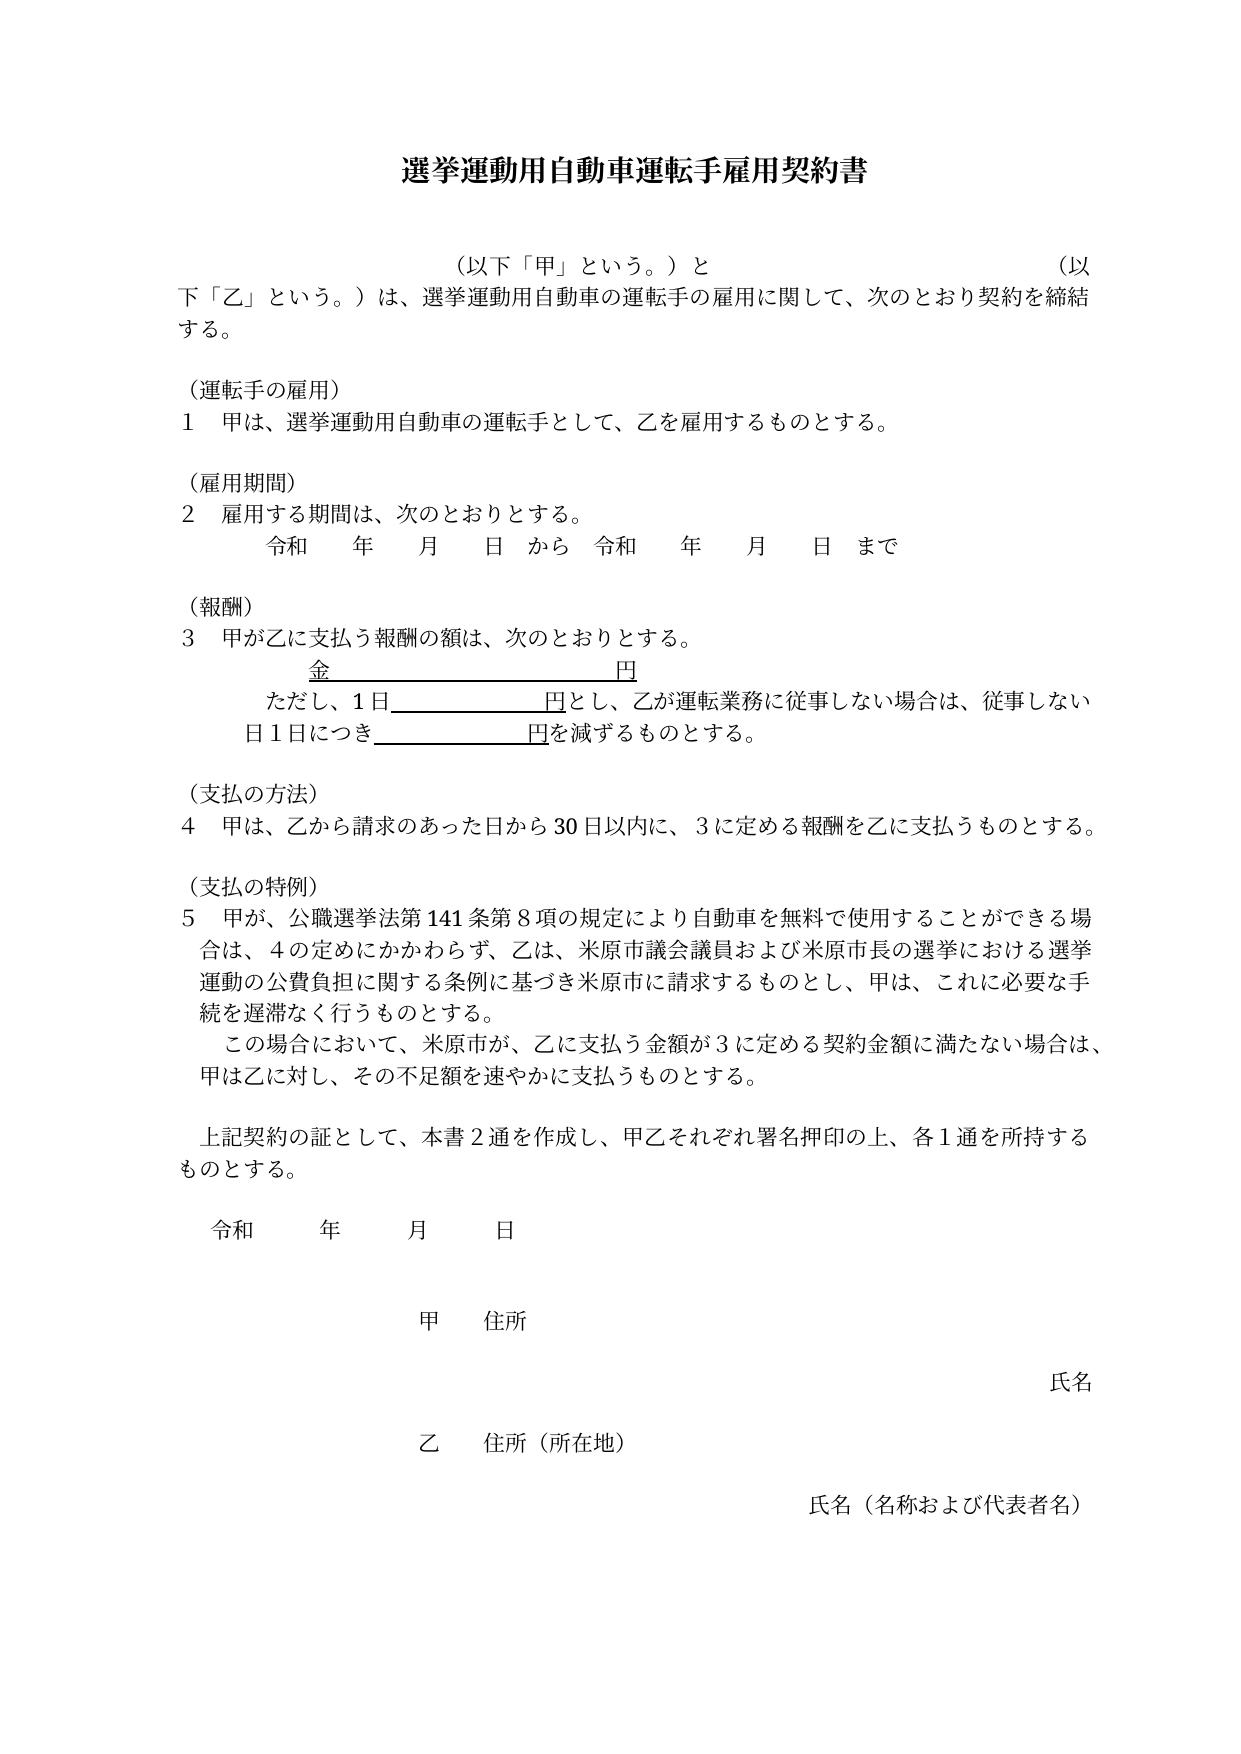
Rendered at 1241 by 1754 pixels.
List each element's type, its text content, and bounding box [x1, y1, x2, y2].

text （運転手の雇用） [177, 373, 1092, 405]
text １ 甲は、選挙運動用自動車の運転手として、乙を雇用するものとする。 [177, 405, 1092, 436]
text 氏名（名称および代表者名） [177, 1488, 1092, 1519]
text 甲 住所 [177, 1304, 1092, 1336]
text ２ 雇用する期間は、次のとおりとする。 [177, 497, 1092, 529]
text 令和 年 月 日 から 令和 年 月 日 まで [177, 529, 1092, 560]
text ５ 甲が、公職選挙法第141条第８項の規定により自動車を無料で使用することができる場合は、４の定めにかかわらず、乙は、米原市議会議員および米原市長の選挙における選挙運動の公費負担に関する条例に基づき米原市に請求するものとし、甲は、これに必要な手続を遅滞なく行うものとする。 [177, 902, 1092, 1028]
text ４ 甲は、乙から請求のあった日から30日以内に、３に定める報酬を乙に支払うものとする。 [177, 809, 1092, 840]
text 金 円 [177, 653, 1092, 684]
text 乙 住所（所在地） [177, 1427, 1092, 1458]
text （支払の特例） [177, 870, 1092, 902]
text 上記契約の証として、本書２通を作成し、甲乙それぞれ署名押印の上、各１通を所持するものとする。 [177, 1120, 1092, 1183]
text ただし、1日 円とし、乙が運転業務に従事しない場合は、従事しない日１日につき 円を減ずるものとする。 [243, 684, 1092, 748]
text （支払の方法） [177, 777, 1092, 809]
text この場合において、米原市が、乙に支払う金額が３に定める契約金額に満たない場合は、甲は乙に対し、その不足額を速やかに支払うものとする。 [177, 1028, 1092, 1091]
text 令和 年 月 日 [177, 1213, 1092, 1244]
text （雇用期間） [177, 466, 1092, 497]
text （報酬） [177, 590, 1092, 622]
text 選挙運動用自動車運転手雇用契約書 [177, 148, 1092, 189]
text 氏名 [177, 1365, 1092, 1397]
text （以下「甲」という。）と （以下「乙」という。）は、選挙運動用自動車の運転手の雇用に関して、次のとおり契約を締結する。 [177, 249, 1092, 343]
text ３ 甲が乙に支払う報酬の額は、次のとおりとする。 [177, 622, 1092, 653]
